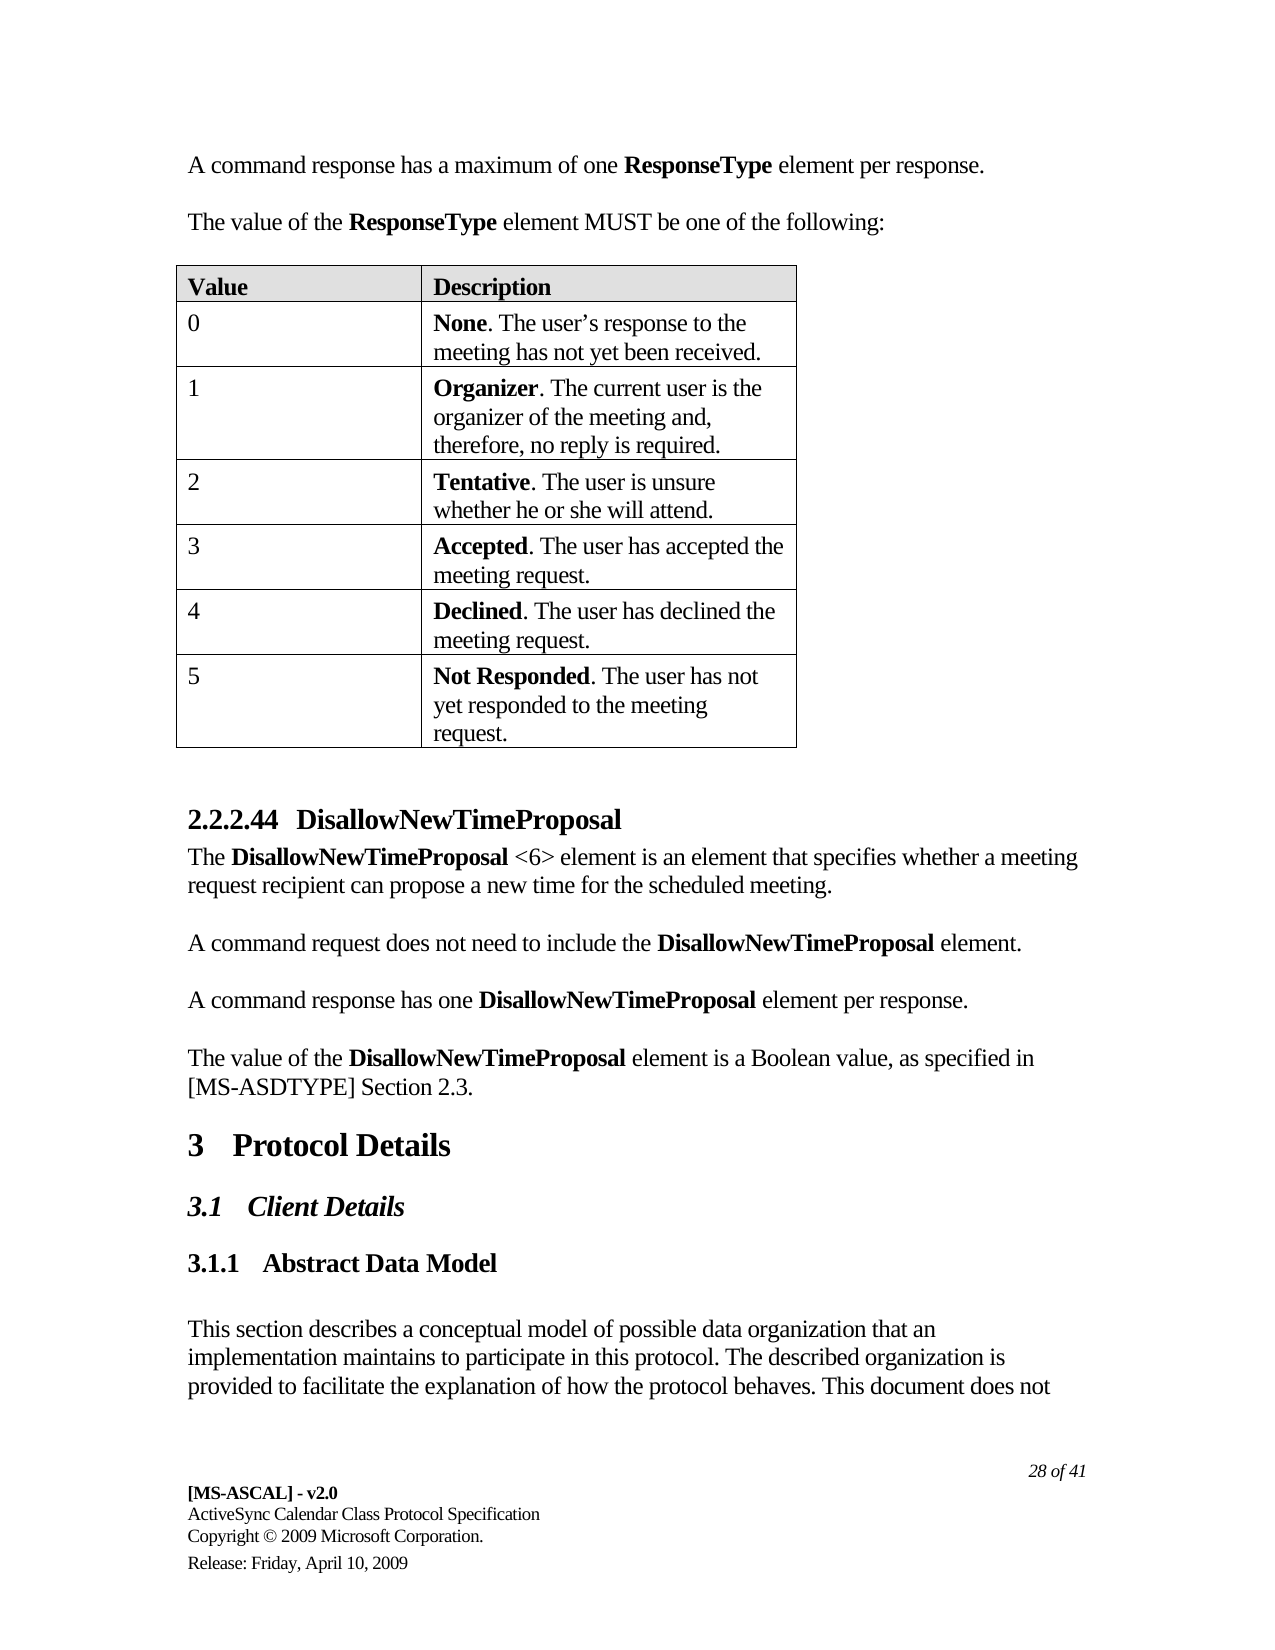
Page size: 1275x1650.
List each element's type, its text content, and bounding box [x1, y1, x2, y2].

text The DisallowNewTimeProposal <> element is an element that specifies whether a meeting request recipient can propose a new time for the scheduled meeting. [187, 842, 1087, 899]
subtitle DisallowNewTimeProposal [187, 802, 1087, 836]
table_cell 3 [177, 525, 421, 589]
table_cell None. The user’s response to the meeting has not yet been received. [422, 302, 796, 366]
table_cell 5 [177, 655, 421, 747]
subtitle Abstract Data Model [187, 1247, 1087, 1279]
text A command request does not need to include the DisallowNewTimeProposal element. [187, 928, 1087, 957]
text A command response has one DisallowNewTimeProposal element per response. [187, 986, 1087, 1014]
text The value of the ResponseType element MUST be one of the following: [187, 207, 1087, 236]
table_cell Tentative. The user is unsure whether he or she will attend. [422, 460, 796, 524]
table_cell Not Responded. The user has not yet responded to the meeting request. [422, 655, 796, 747]
table_header Value [177, 266, 421, 301]
text The value of the DisallowNewTimeProposal element is a Boolean value, as specified in [MS-ASDTYPE] Section 2.3. [187, 1043, 1087, 1101]
table_cell 2 [177, 460, 421, 524]
table_cell 0 [177, 302, 421, 366]
table_cell Accepted. The user has accepted the meeting request. [422, 525, 796, 589]
table_cell Organizer. The current user is the organizer of the meeting and, therefore, no reply is required. [422, 367, 796, 459]
table_cell 4 [177, 590, 421, 654]
text A command response has a maximum of one ResponseType element per response. [187, 150, 1087, 179]
subtitle Protocol Details [187, 1126, 1087, 1164]
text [187, 1314, 1087, 1400]
subtitle Client Details [187, 1189, 1087, 1222]
table_cell Declined. The user has declined the meeting request. [422, 590, 796, 654]
table_header Description [422, 266, 796, 301]
table_cell 1 [177, 367, 421, 459]
